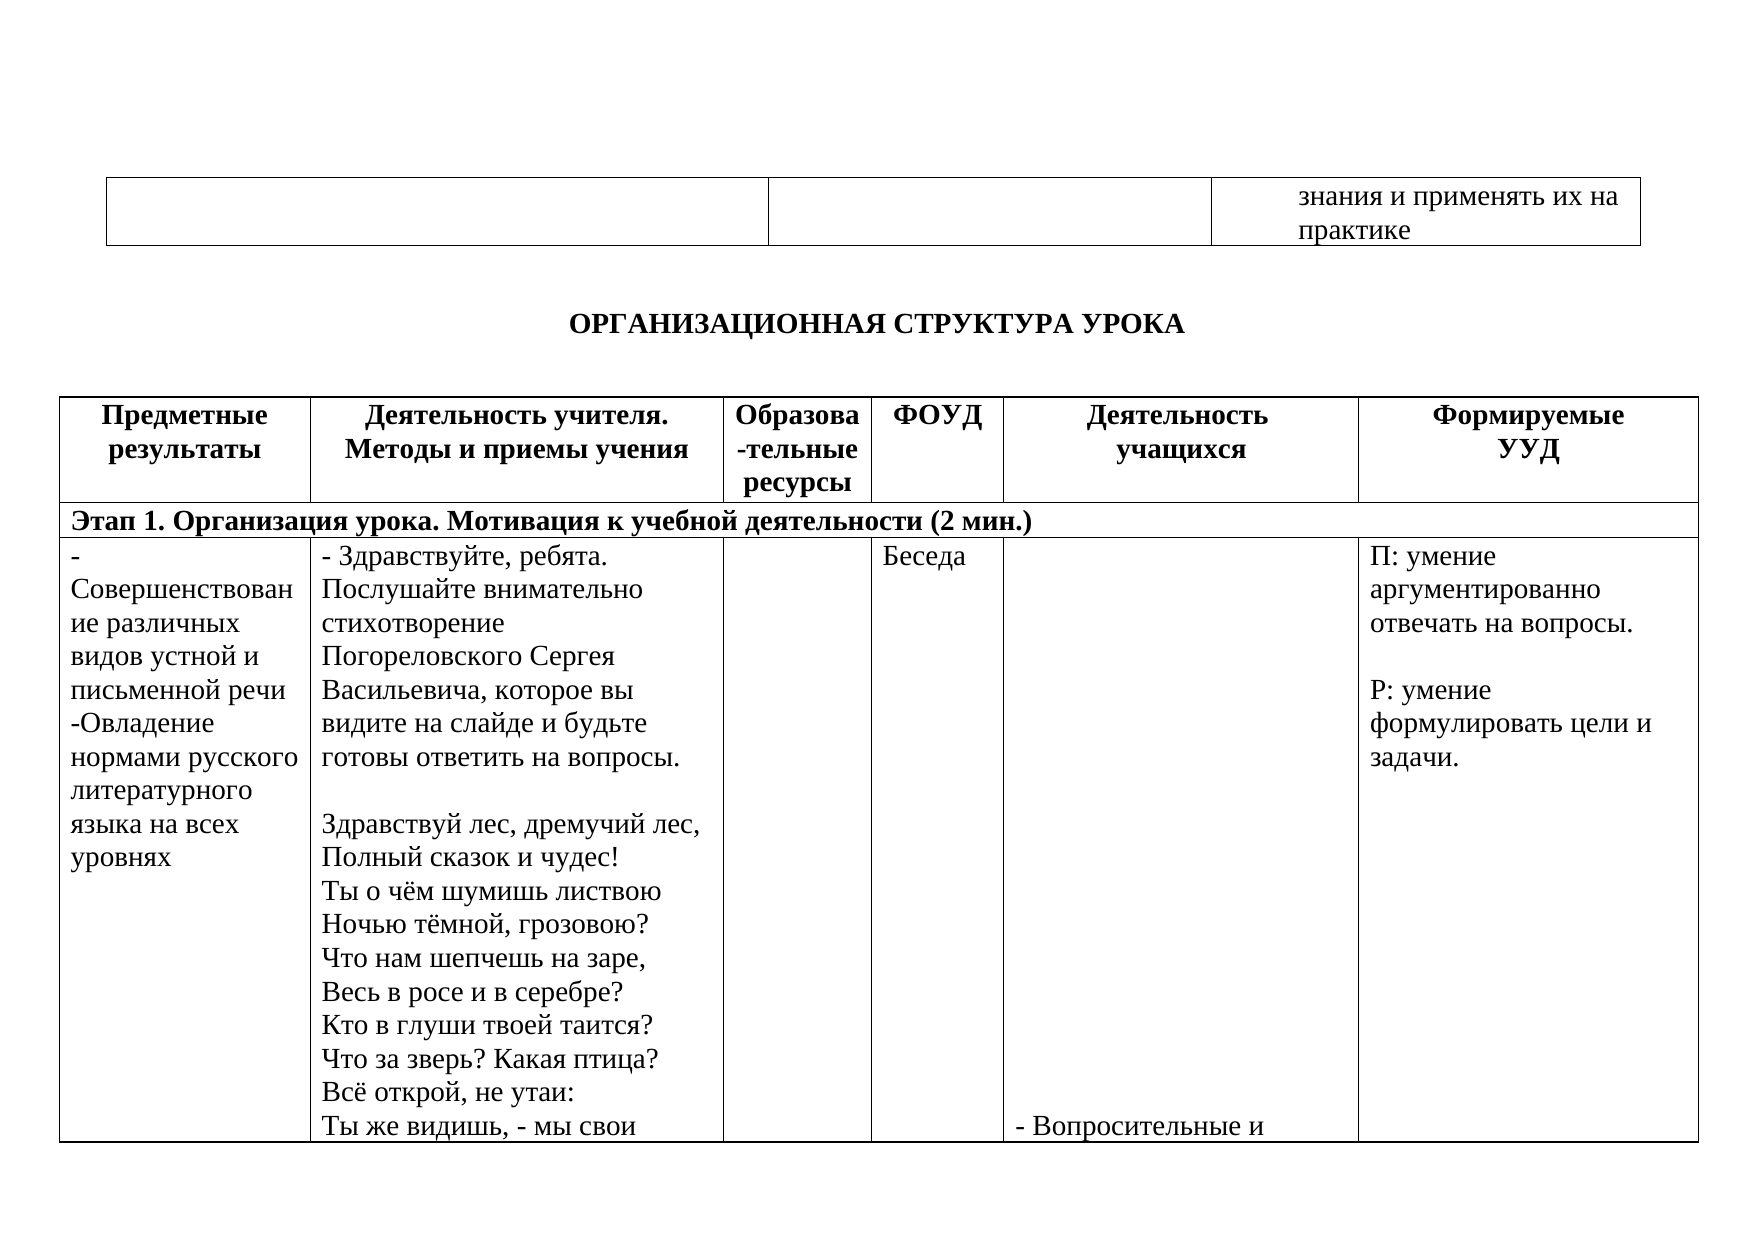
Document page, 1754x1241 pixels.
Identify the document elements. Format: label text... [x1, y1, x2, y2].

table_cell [60, 538, 310, 1141]
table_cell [1212, 178, 1640, 245]
table_header Деятельность учащихся [1004, 398, 1358, 502]
table_header Формируемые УУД [1359, 398, 1698, 502]
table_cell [311, 538, 723, 1141]
table_cell Беседа [872, 538, 1003, 1141]
table_header ФОУД [872, 398, 1003, 502]
table_header Образова-тельные ресурсы [724, 398, 871, 502]
table_cell [724, 538, 871, 1141]
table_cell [1004, 538, 1358, 1141]
table_header Деятельность учителя. Методы и приемы учения [311, 398, 723, 502]
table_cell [769, 178, 1211, 245]
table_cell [107, 178, 768, 245]
table_header Предметные результаты [60, 398, 310, 502]
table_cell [1359, 538, 1698, 1141]
table_cell Этап 1. Организация урока. Мотивация к учебной деятельности (2 мин.) [60, 503, 1698, 537]
text ОРГАНИЗАЦИОННАЯ СТРУКТУРА УРОКА [118, 306, 1636, 371]
